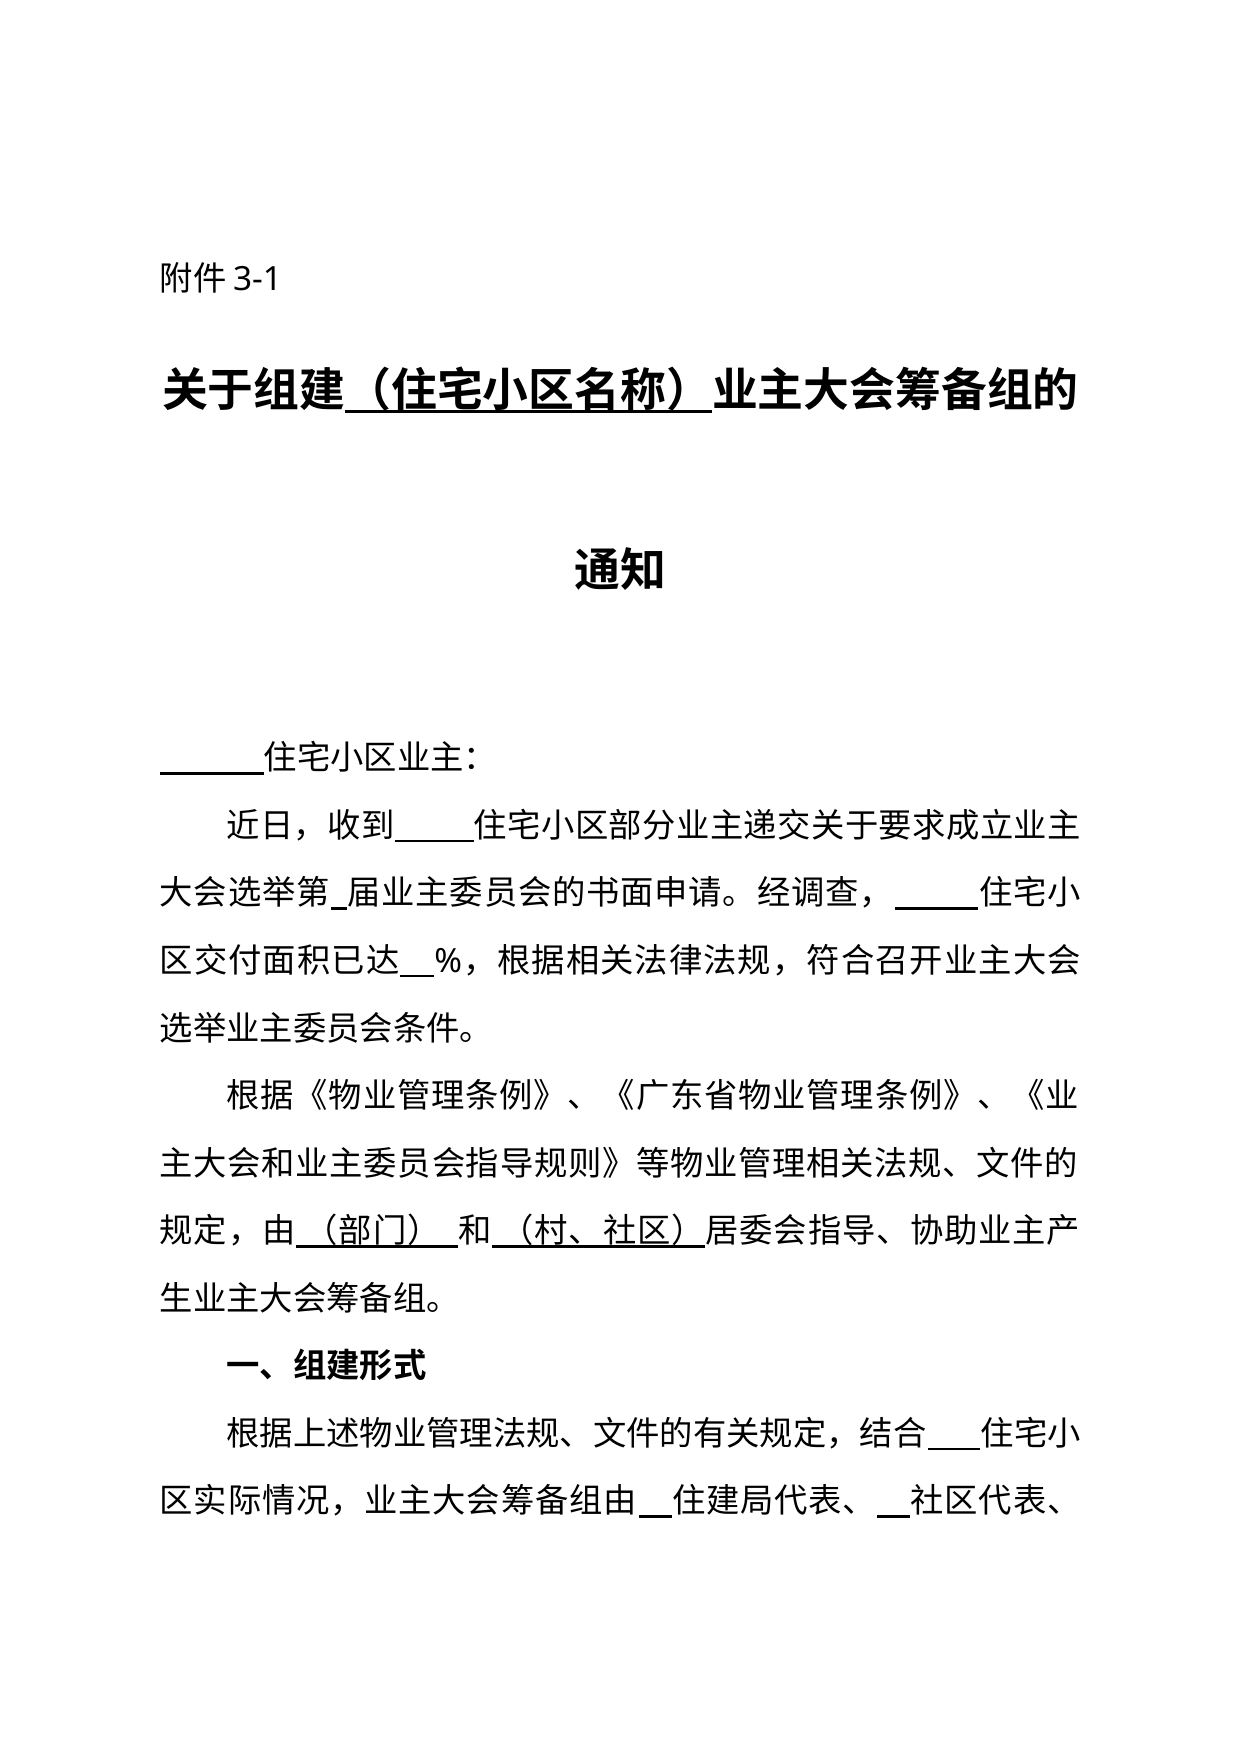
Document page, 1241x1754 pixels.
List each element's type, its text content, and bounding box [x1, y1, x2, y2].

text 附件3-1 [159, 238, 1081, 313]
subtitle 关于组建（住宅小区名称）业主大会筹备组的通知 [159, 349, 1081, 604]
text 近日，收到 住宅小区部分业主递交关于要求成立业主大会选举第 届业主委员会的书面申请。经调查， 住宅小区交付面积已达 %，根据相关法律法规，符合召开业主大会选举业主委员会条件。 [159, 799, 1081, 1049]
text 住宅小区业主： [159, 731, 1081, 779]
text 一、组建形式 [159, 1339, 1081, 1387]
text 根据《物业管理条例》、《广东省物业管理条例》、《业主大会和业主委员会指导规则》等物业管理相关法规、文件的规定，由 （部门） 和 （村、社区）居委会指导、协助业主产生业主大会筹备组。 [159, 1069, 1081, 1319]
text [159, 1406, 1081, 1522]
